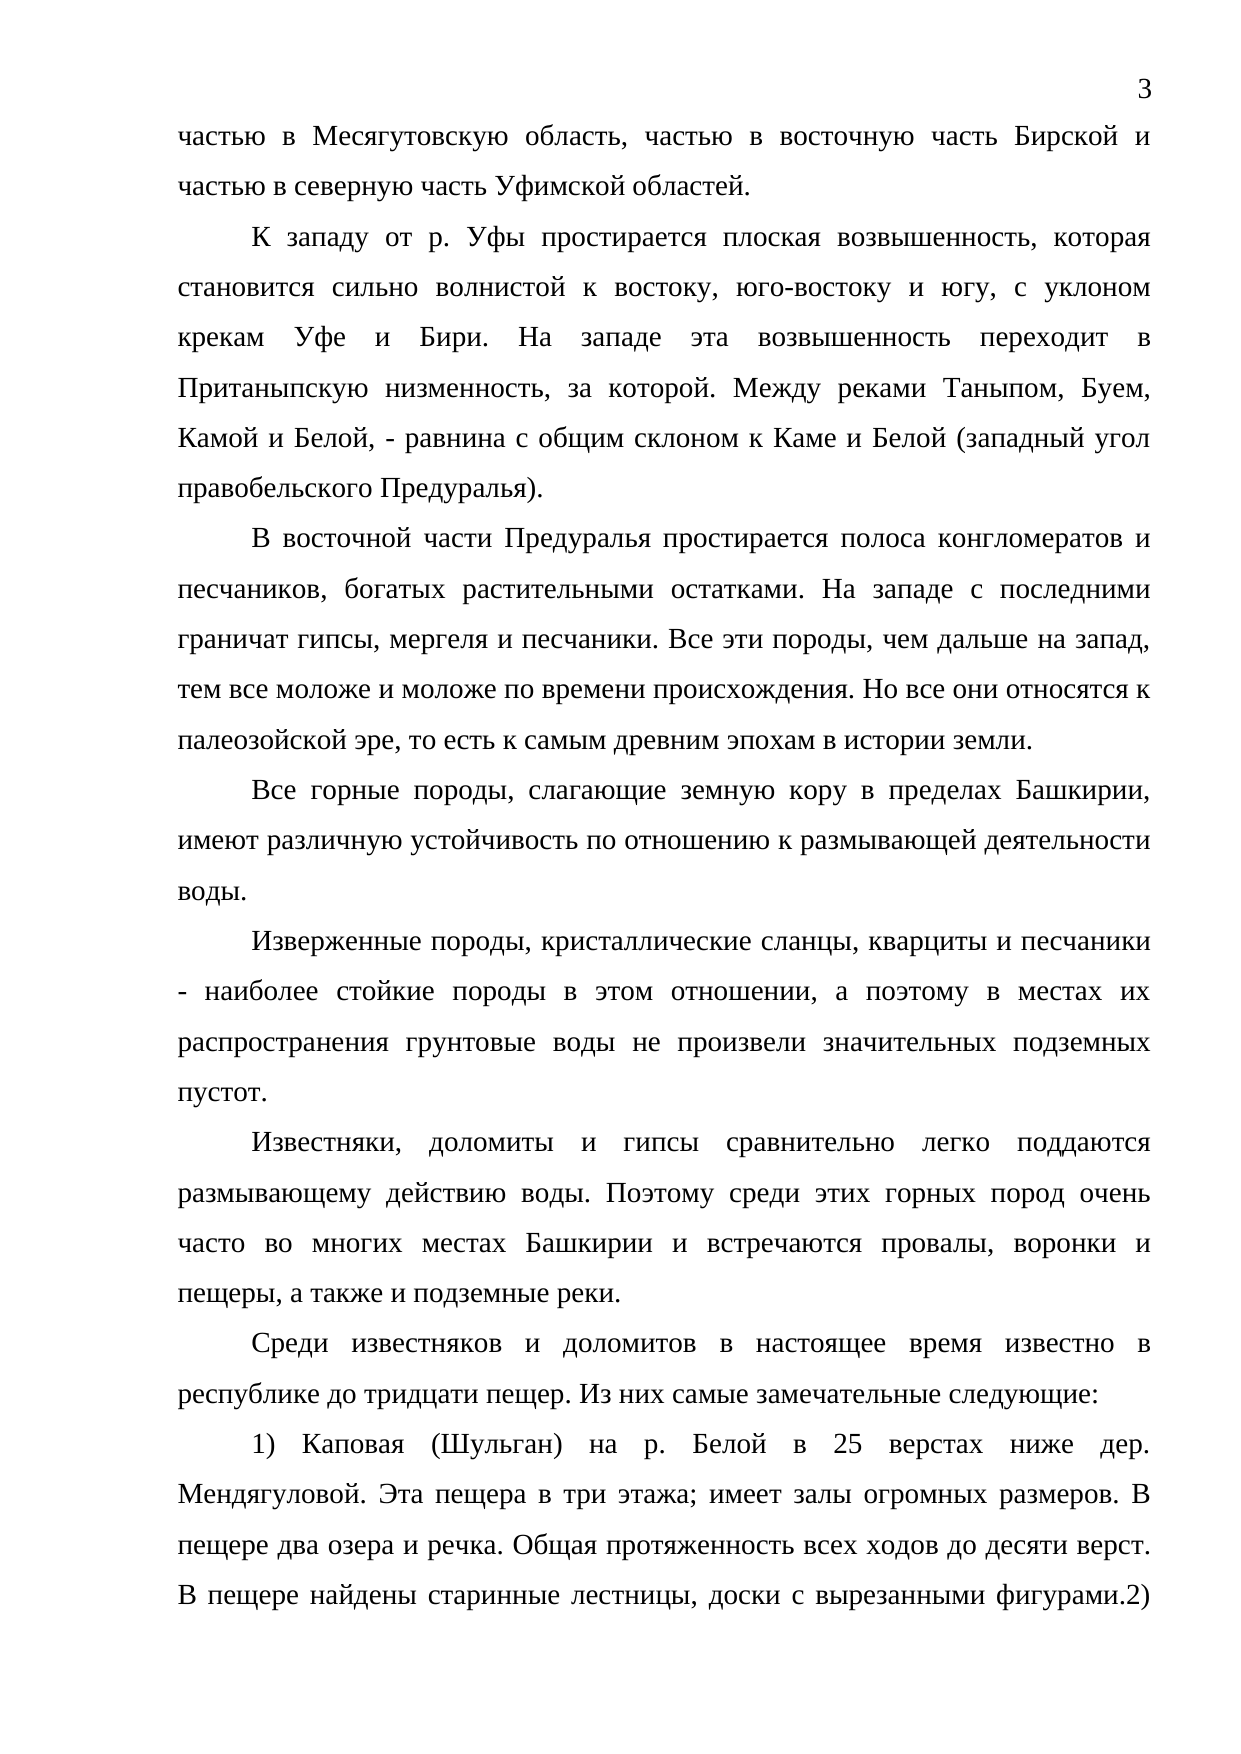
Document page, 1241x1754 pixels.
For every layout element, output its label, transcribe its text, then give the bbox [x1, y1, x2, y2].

text Известняки, доломиты и гипсы сравнительно легко поддаются размывающему действию воды. Поэтому среди этих горных пород очень часто во многих местах Башкирии и встречаются провалы, воронки и пещеры, а также и подземные реки. [177, 1124, 1152, 1309]
text К западу от р. Уфы простирается плоская возвышенность, которая становится сильно волнистой к востоку, юго-востоку и югу, с уклоном крекам Уфе и Бири. На западе эта возвышенность переходит в Пританыпскую низменность, за которой. Между реками Таныпом, Буем, Камой и Белой, - равнина с общим склоном к Каме и Белой (западный угол правобельского Предуралья). [177, 219, 1152, 504]
text Среди известняков и доломитов в настоящее время известно в республике до тридцати пещер. Из них самые замечательные следующие: [177, 1326, 1152, 1409]
text Все горные породы, слагающие земную кору в пределах Башкирии, имеют различную устойчивость по отношению к размывающей деятельности воды. [177, 772, 1152, 906]
text Изверженные породы, кристаллические сланцы, кварциты и песчаники - наиболее стойкие породы в этом отношении, а поэтому в местах их распространения грунтовые воды не произвели значительных подземных пустот. [177, 923, 1152, 1108]
text В восточной части Предуралья простирается полоса конгломератов и песчаников, богатых растительными остатками. На западе с последними граничат гипсы, мергеля и песчаники. Все эти породы, чем дальше на запад, тем все моложе и моложе по времени происхождения. Но все они относятся к палеозойской эре, то есть к самым древним эпохам в истории земли. [177, 521, 1152, 755]
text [177, 1426, 1152, 1611]
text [177, 118, 1152, 202]
